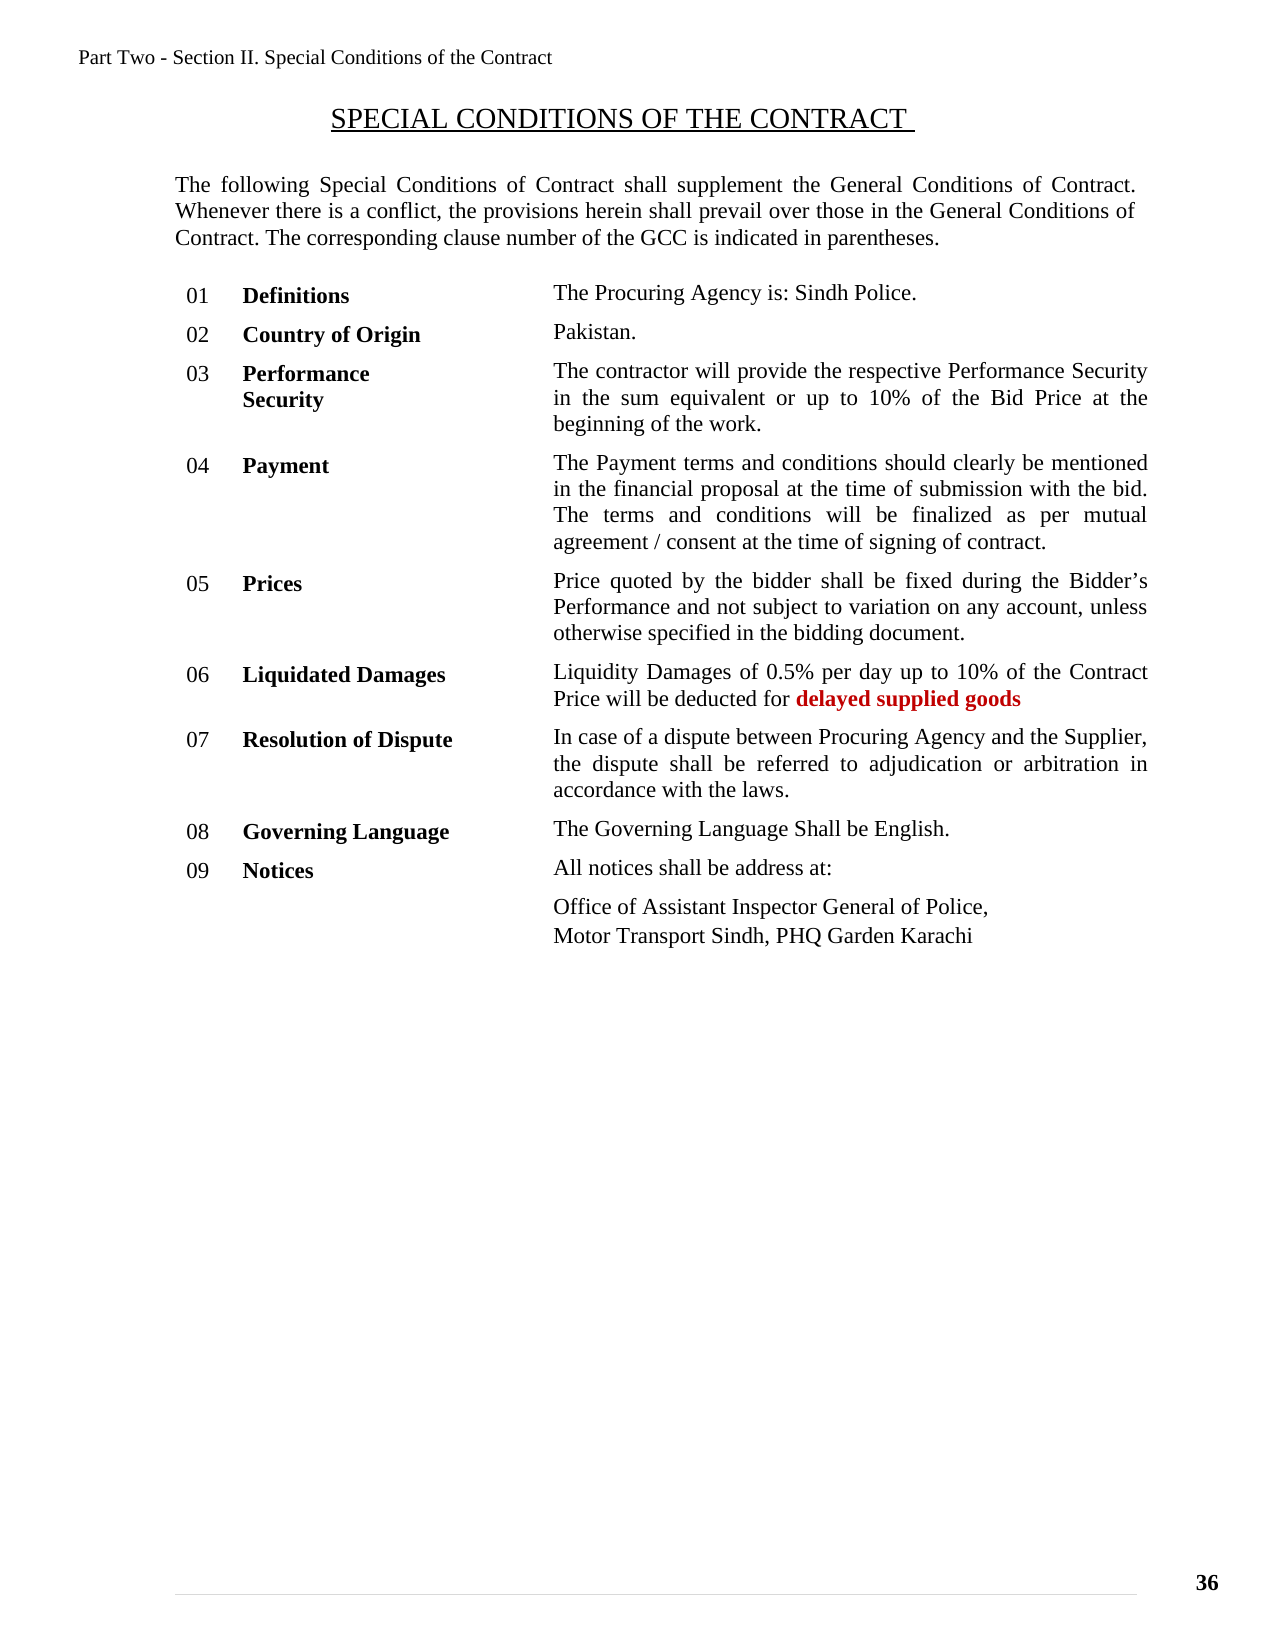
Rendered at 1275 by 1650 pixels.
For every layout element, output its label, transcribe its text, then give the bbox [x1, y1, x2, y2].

table_header Definitions [231, 280, 542, 318]
table_cell Price quoted by the bidder shall be fixed during the Bidder’s Performance and not subject to variation on any account, unless otherwise specified in the bidding document. [542, 567, 1160, 658]
text The following Special Conditions of Contract shall supplement the General Conditions of Contract. Whenever there is a conflict, the provisions herein shall prevail over those in the General Conditions of Contract. The corresponding clause number of the GCC is indicated in parentheses. [175, 171, 1137, 250]
table_cell The contractor will provide the respective Performance Security in the sum equivalent or up to 10% of the Bid Price at the beginning of the work. [542, 357, 1160, 449]
table_cell Resolution of Dispute [231, 724, 542, 815]
table_header 01 [175, 280, 231, 318]
table_cell Performance Security [231, 357, 542, 449]
table_cell Country of Origin [231, 318, 542, 357]
table_cell Pakistan. [542, 318, 1160, 357]
table_cell 04 [175, 449, 231, 567]
table_header The Procuring Agency is: Sindh Police. [542, 280, 1160, 318]
text SPECIAL CONDITIONS OF THE CONTRACT [175, 101, 1062, 134]
table_cell All notices shall be address at: Office of Assistant Inspector General of Police, Motor Transport Sindh, PHQ Garden Karachi [542, 854, 1160, 978]
table_cell Notices [231, 854, 542, 978]
table_cell Liquidated Damages [231, 658, 542, 723]
table_cell Prices [231, 567, 542, 658]
table_cell Liquidity Damages of 0.5% per day up to 10% of the Contract Price will be deducted for delayed supplied goods [542, 658, 1160, 723]
table_cell Governing Language [231, 815, 542, 854]
table_cell 03 [175, 357, 231, 449]
table_cell 07 [175, 724, 231, 815]
table_cell 02 [175, 318, 231, 357]
table_cell 06 [175, 658, 231, 723]
table_cell The Payment terms and conditions should clearly be mentioned in the financial proposal at the time of submission with the bid. The terms and conditions will be finalized as per mutual agreement / consent at the time of signing of contract. [542, 449, 1160, 567]
table_cell The Governing Language Shall be English. [542, 815, 1160, 854]
table_cell 05 [175, 567, 231, 658]
table_cell 08 [175, 815, 231, 854]
table_cell Payment [231, 449, 542, 567]
table_cell In case of a dispute between Procuring Agency and the Supplier, the dispute shall be referred to adjudication or arbitration in accordance with the laws. [542, 724, 1160, 815]
table_cell 09 [175, 854, 231, 978]
